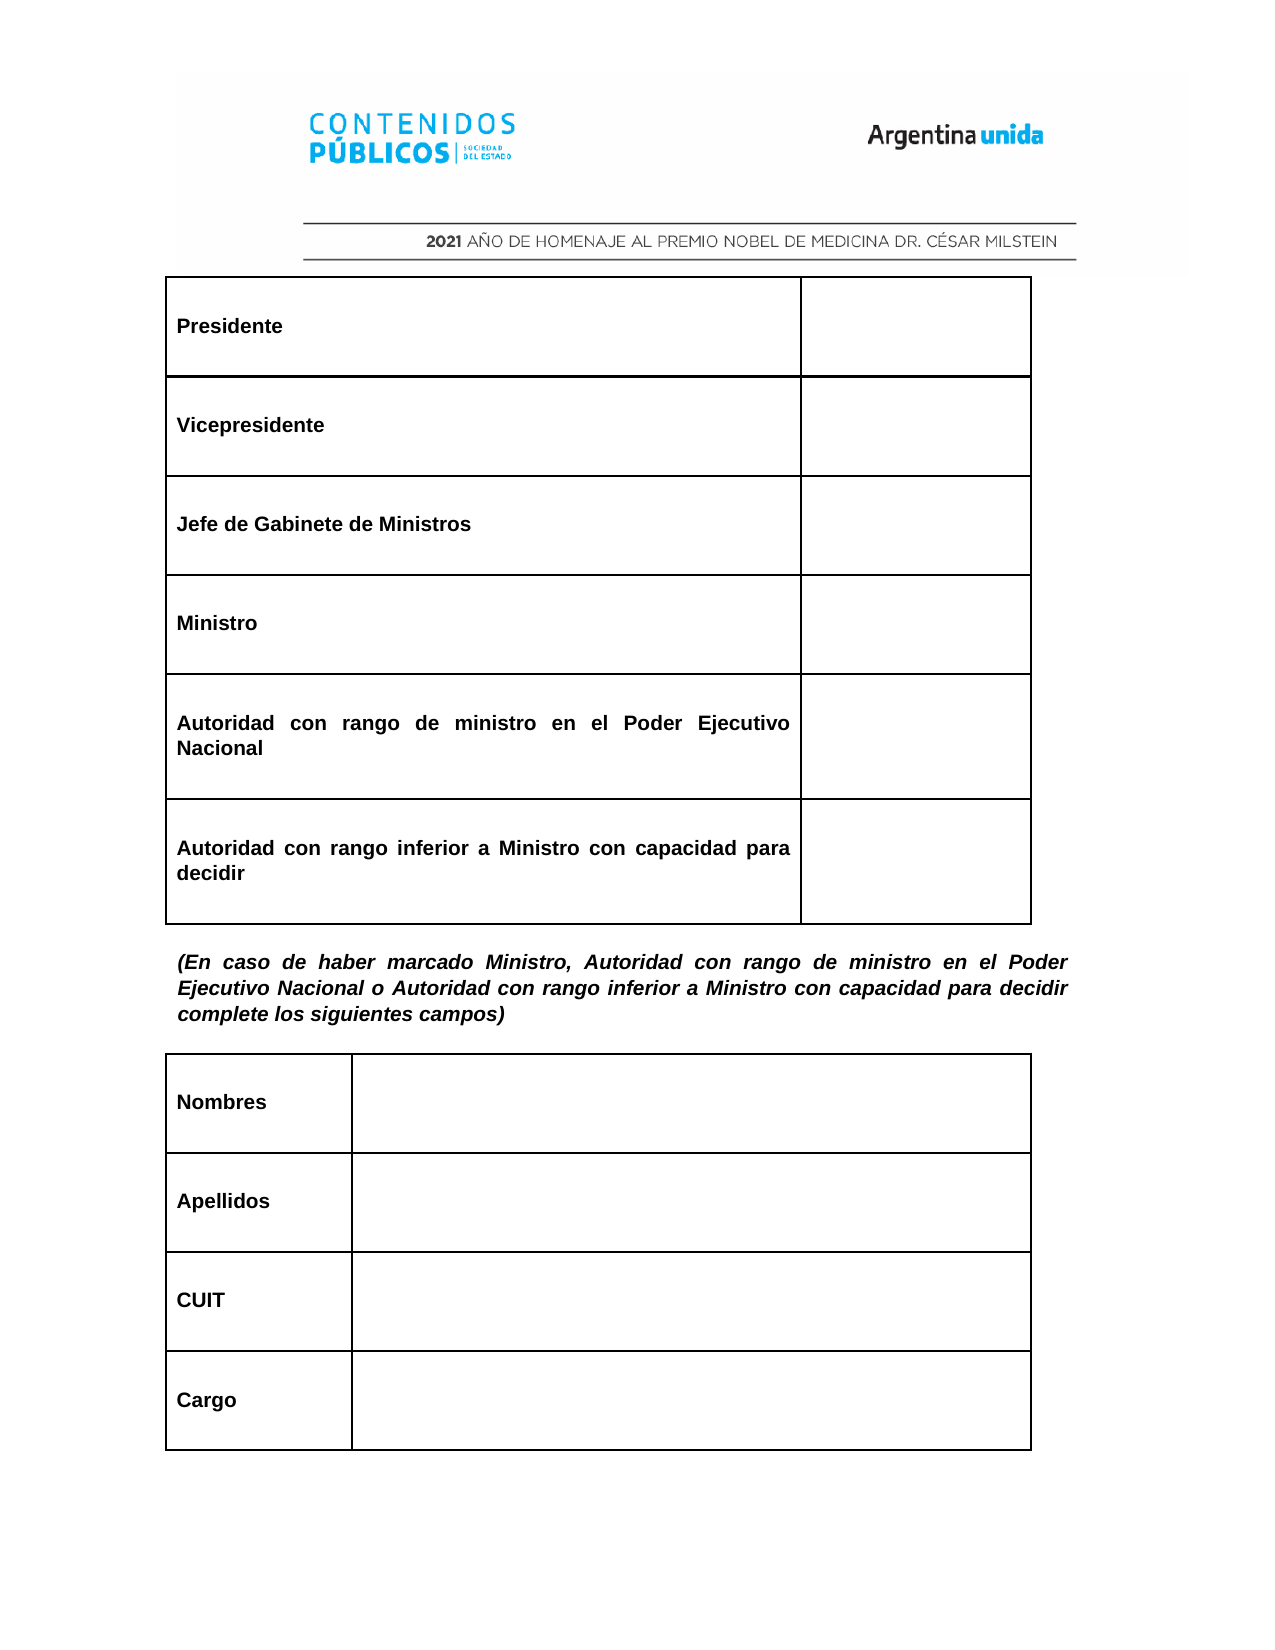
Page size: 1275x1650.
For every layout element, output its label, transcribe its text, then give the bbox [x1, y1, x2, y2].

table_cell Apellidos [167, 1154, 351, 1251]
table_cell Ministro [167, 576, 800, 673]
picture [177, 73, 1190, 277]
table_cell Autoridad con rango inferior a Ministro con capacidad para decidir [167, 800, 800, 923]
table_cell [353, 1253, 1030, 1350]
table_cell Cargo [167, 1352, 351, 1449]
table_header [353, 1055, 1030, 1152]
text (En caso de haber marcado Ministro, Autoridad con rango de ministro en el Poder Ejecutivo Nacional o Autoridad con rango inferior a Ministro con capacidad para decidir complete los siguientes campos) [177, 950, 1069, 1026]
table_cell [802, 576, 1030, 673]
table_cell CUIT [167, 1253, 351, 1350]
table_cell Autoridad con rango de ministro en el Poder Ejecutivo Nacional [167, 675, 800, 798]
table_cell Vicepresidente [167, 378, 800, 474]
table_cell [802, 378, 1030, 474]
table_cell Jefe de Gabinete de Ministros [167, 477, 800, 574]
table_header Presidente [167, 278, 800, 375]
table_header Nombres [167, 1055, 351, 1152]
table_cell [802, 477, 1030, 574]
table_cell [802, 675, 1030, 798]
table_cell [353, 1154, 1030, 1251]
table_cell [353, 1352, 1030, 1449]
table_cell [802, 800, 1030, 923]
table_header [802, 278, 1030, 375]
